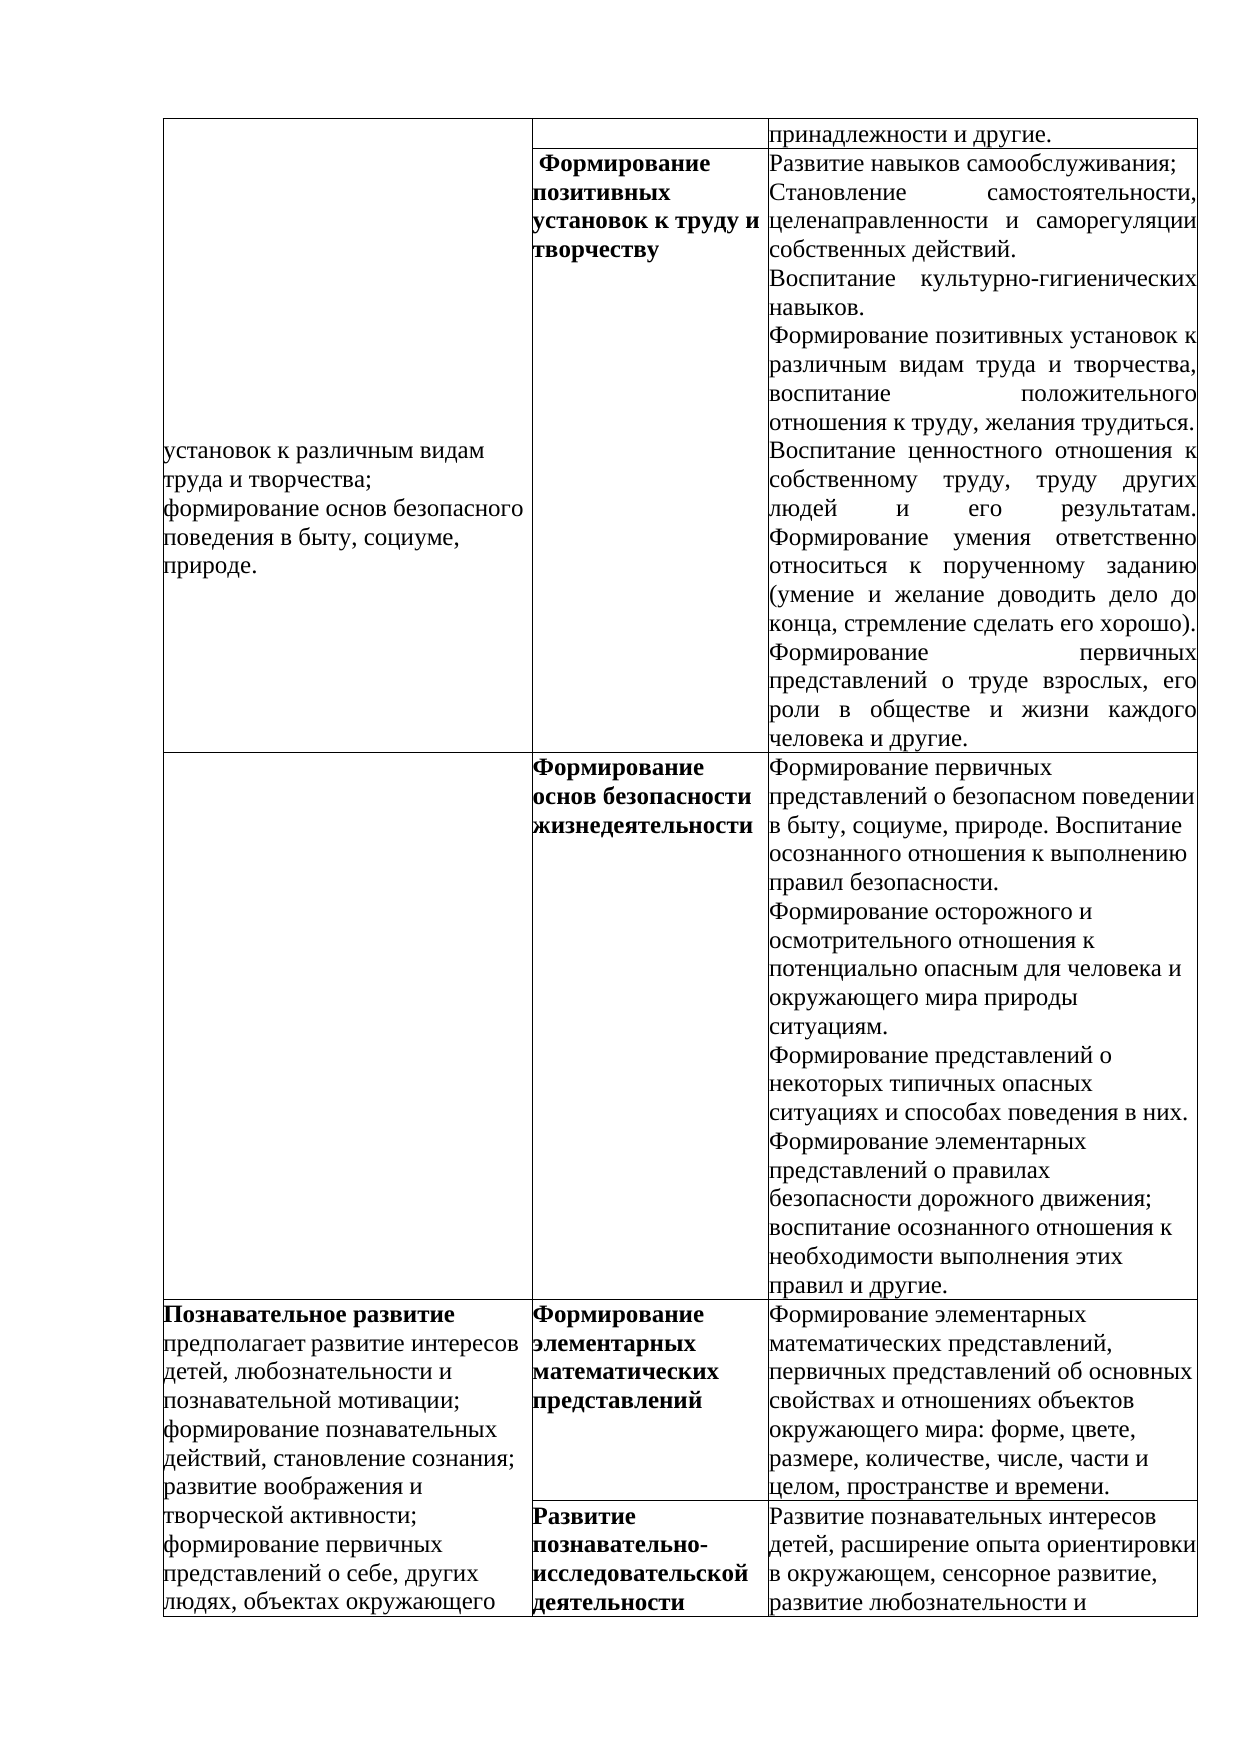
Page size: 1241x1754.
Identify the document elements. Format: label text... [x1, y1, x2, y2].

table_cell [769, 1501, 1197, 1616]
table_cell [533, 119, 768, 147]
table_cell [533, 1501, 768, 1616]
table_cell Формирование элементарных математических представлений, первичных представлений об основных свойствах и отношениях объектов окружающего мира: форме, цвете, размере, количестве, числе, части и целом, пространстве и времени. [769, 1300, 1197, 1500]
table_cell Формирование первичных представлений о безопасном поведении в быту, социуме, природе. Воспитание осознанного отношения к выполнению правил безопасности. Формирование осторожного и осмотрительного отношения к потенциально опасным для человека и окружающего мира природы ситуациям. Формирование представлений о некоторых типичных опасных ситуациях и способах поведения в них. Формирование элементарных представлений о правилах безопасности дорожного движения; воспитание осознанного отношения к необходимости выполнения этих правил и другие. [769, 753, 1197, 1298]
table_cell Формирование основ безопасности жизнедеятельности [533, 753, 768, 1298]
table_cell Формирование позитивных установок к труду и творчеству [533, 149, 768, 752]
table_cell [164, 753, 532, 1298]
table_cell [769, 119, 1197, 147]
table_cell Познавательное развитие предполагает развитие интересов детей, любознательности и познавательной мотивации; формирование познавательных действий, становление сознания; развитие воображения и творческой активности; формирование первичных представлений о себе, других людях, объектах окружающего мира, о свойствах и отношениях объектов окружающего мира (форме, цвете, размере, материале, звучании, ритме, темпе, количестве, числе, части и целом, пространстве и времени, движении и покое, причинах и следствиях и др.), о малой родине и Отечестве, представлений о социокультурных ценностях нашего народа, об отечественных традициях и праздниках, о планете Земля как общем доме людей, об особенностях ее природы, многообразии стран и народов мира. [164, 1300, 532, 1616]
table_cell Развитие навыков самообслуживания; Становление самостоятельности, целенаправленности и саморегуляции собственных действий. Воспитание культурно-гигиенических навыков. Формирование позитивных установок к различным видам труда и творчества, воспитание положительного отношения к труду, желания трудиться. Воспитание ценностного отношения к собственному труду, труду других людей и его результатам. Формирование умения ответственно относиться к порученному заданию (умение и желание доводить дело до конца, стремление сделать его хорошо). Формирование первичных представлений о труде взрослых, его роли в обществе и жизни каждого человека и другие. [769, 149, 1197, 752]
table_cell Формирование элементарных математических представлений [533, 1300, 768, 1500]
